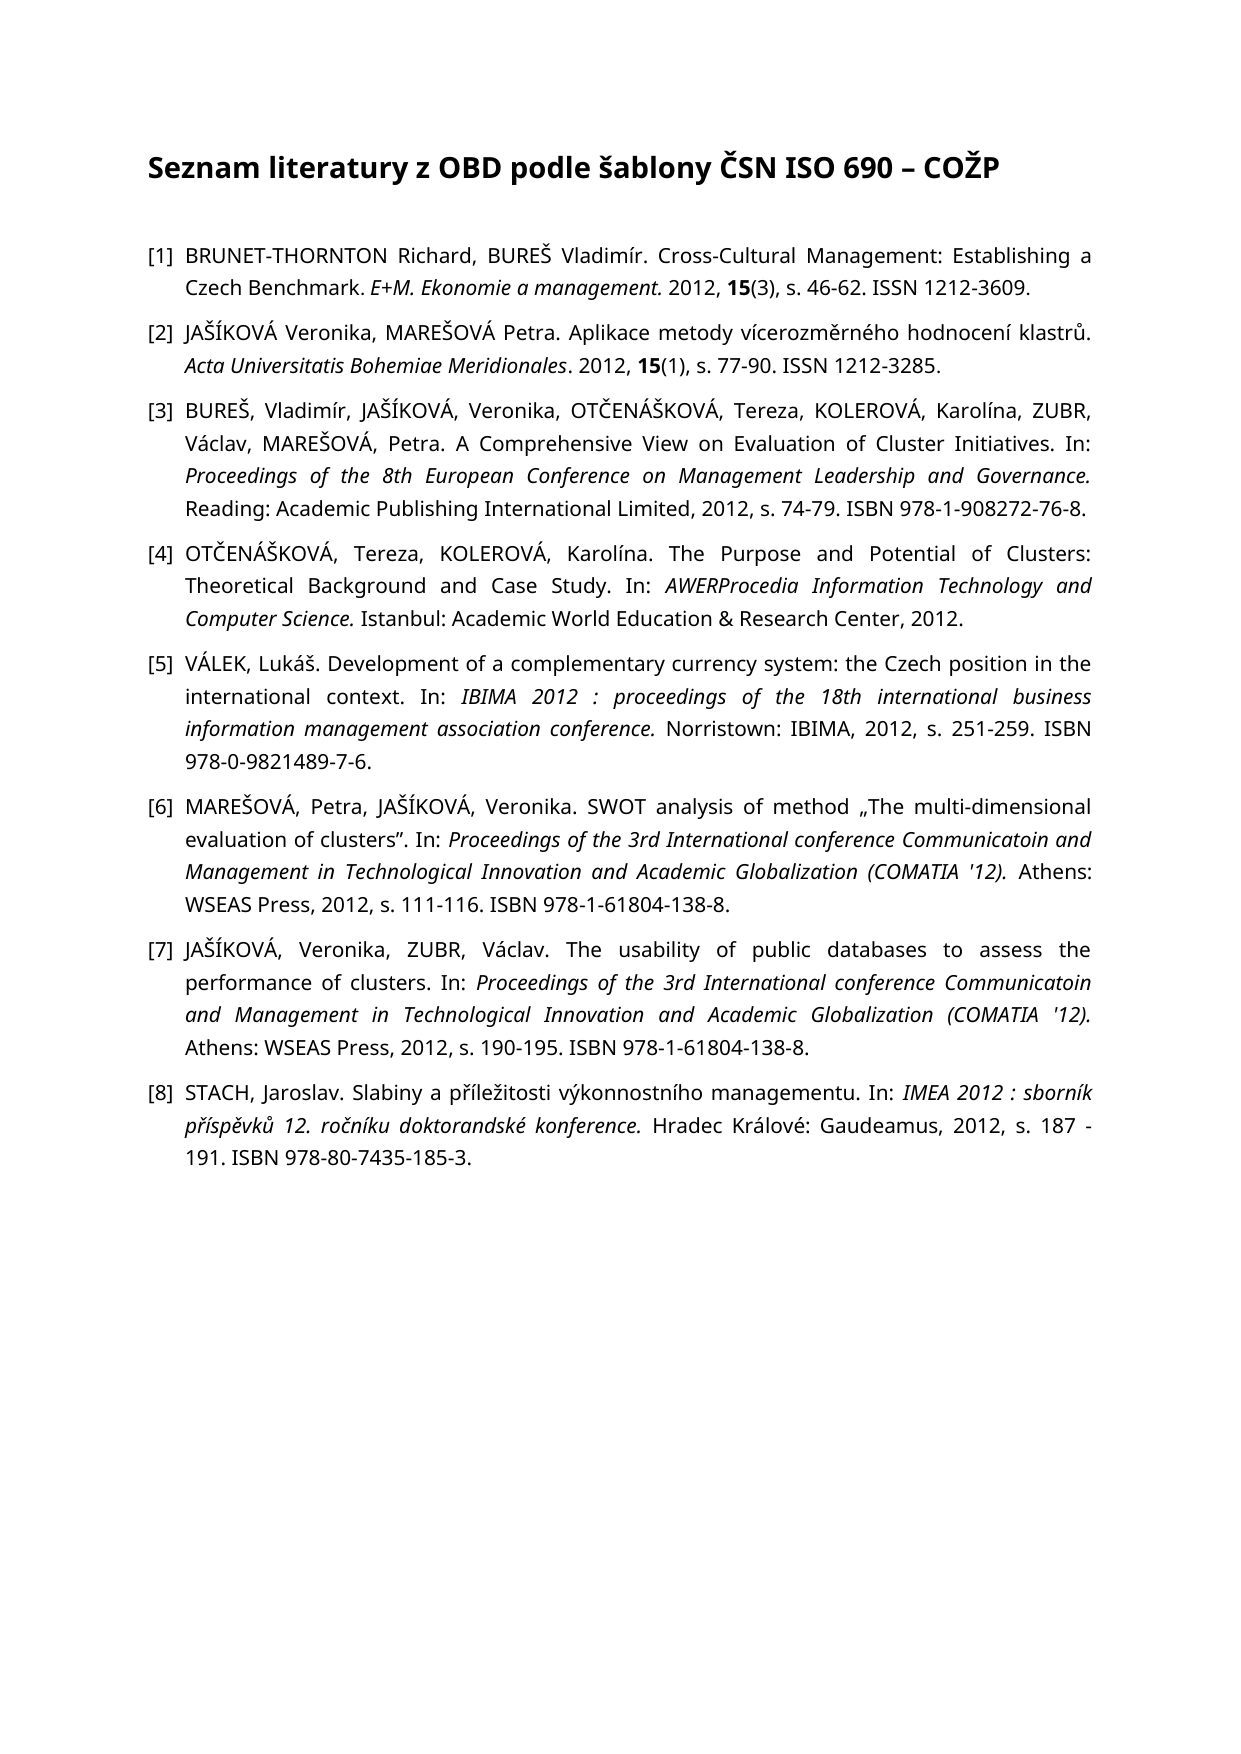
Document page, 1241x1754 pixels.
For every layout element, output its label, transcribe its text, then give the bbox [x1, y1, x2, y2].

list VÁLEK, Lukáš. Development of a complementary currency system: the Czech position in the international context. In: IBIMA 2012 : proceedings of the 18th international business information management association conference. Norristown: IBIMA, 2012, s. 251-259. ISBN 978-0-9821489-7-6. [148, 649, 1093, 776]
list OTČENÁŠKOVÁ, Tereza, KOLEROVÁ, Karolína. The Purpose and Potential of Clusters: Theoretical Background and Case Study. In: AWERProcedia Information Technology and Computer Science. Istanbul: Academic World Education & Research Center, 2012. [148, 539, 1093, 633]
list JAŠÍKOVÁ, Veronika, ZUBR, Václav. The usability of public databases to assess the performance of clusters. In: Proceedings of the 3rd International conference Communicatoin and Management in Technological Innovation and Academic Globalization (COMATIA '12). Athens: WSEAS Press, 2012, s. 190-195. ISBN 978-1-61804-138-8. [148, 935, 1093, 1061]
list BUREŠ, Vladimír, JAŠÍKOVÁ, Veronika, OTČENÁŠKOVÁ, Tereza, KOLEROVÁ, Karolína, ZUBR, Václav, MAREŠOVÁ, Petra. A Comprehensive View on Evaluation of Cluster Initiatives. In: Proceedings of the 8th European Conference on Management Leadership and Governance. Reading: Academic Publishing International Limited, 2012, s. 74-79. ISBN 978-1-908272-76-8. [148, 396, 1093, 522]
list MAREŠOVÁ, Petra, JAŠÍKOVÁ, Veronika. SWOT analysis of method „The multi-dimensional evaluation of clusters”. In: Proceedings of the 3rd International conference Communicatoin and Management in Technological Innovation and Academic Globalization (COMATIA '12). Athens: WSEAS Press, 2012, s. 111-116. ISBN 978-1-61804-138-8. [148, 792, 1093, 918]
list JAŠÍKOVÁ Veronika, MAREŠOVÁ Petra. Aplikace metody vícerozměrného hodnocení klastrů. Acta Universitatis Bohemiae Meridionales. 2012, 15(1), s. 77-90. ISSN 1212-3285. [148, 318, 1093, 379]
list BRUNET-THORNTON Richard, BUREŠ Vladimír. Cross-Cultural Management: Establishing a Czech Benchmark. E+M. Ekonomie a management. 2012, 15(3), s. 46-62. ISSN 1212-3609. [148, 241, 1093, 302]
list STACH, Jaroslav. Slabiny a příležitosti výkonnostního managementu. In: IMEA 2012 : sborník příspěvků 12. ročníku doktorandské konference. Hradec Králové: Gaudeamus, 2012, s. 187 - 191. ISBN 978-80-7435-185-3. [148, 1078, 1093, 1172]
text Seznam literatury z OBD podle šablony ČSN ISO 690 – COŽP [148, 148, 1093, 187]
